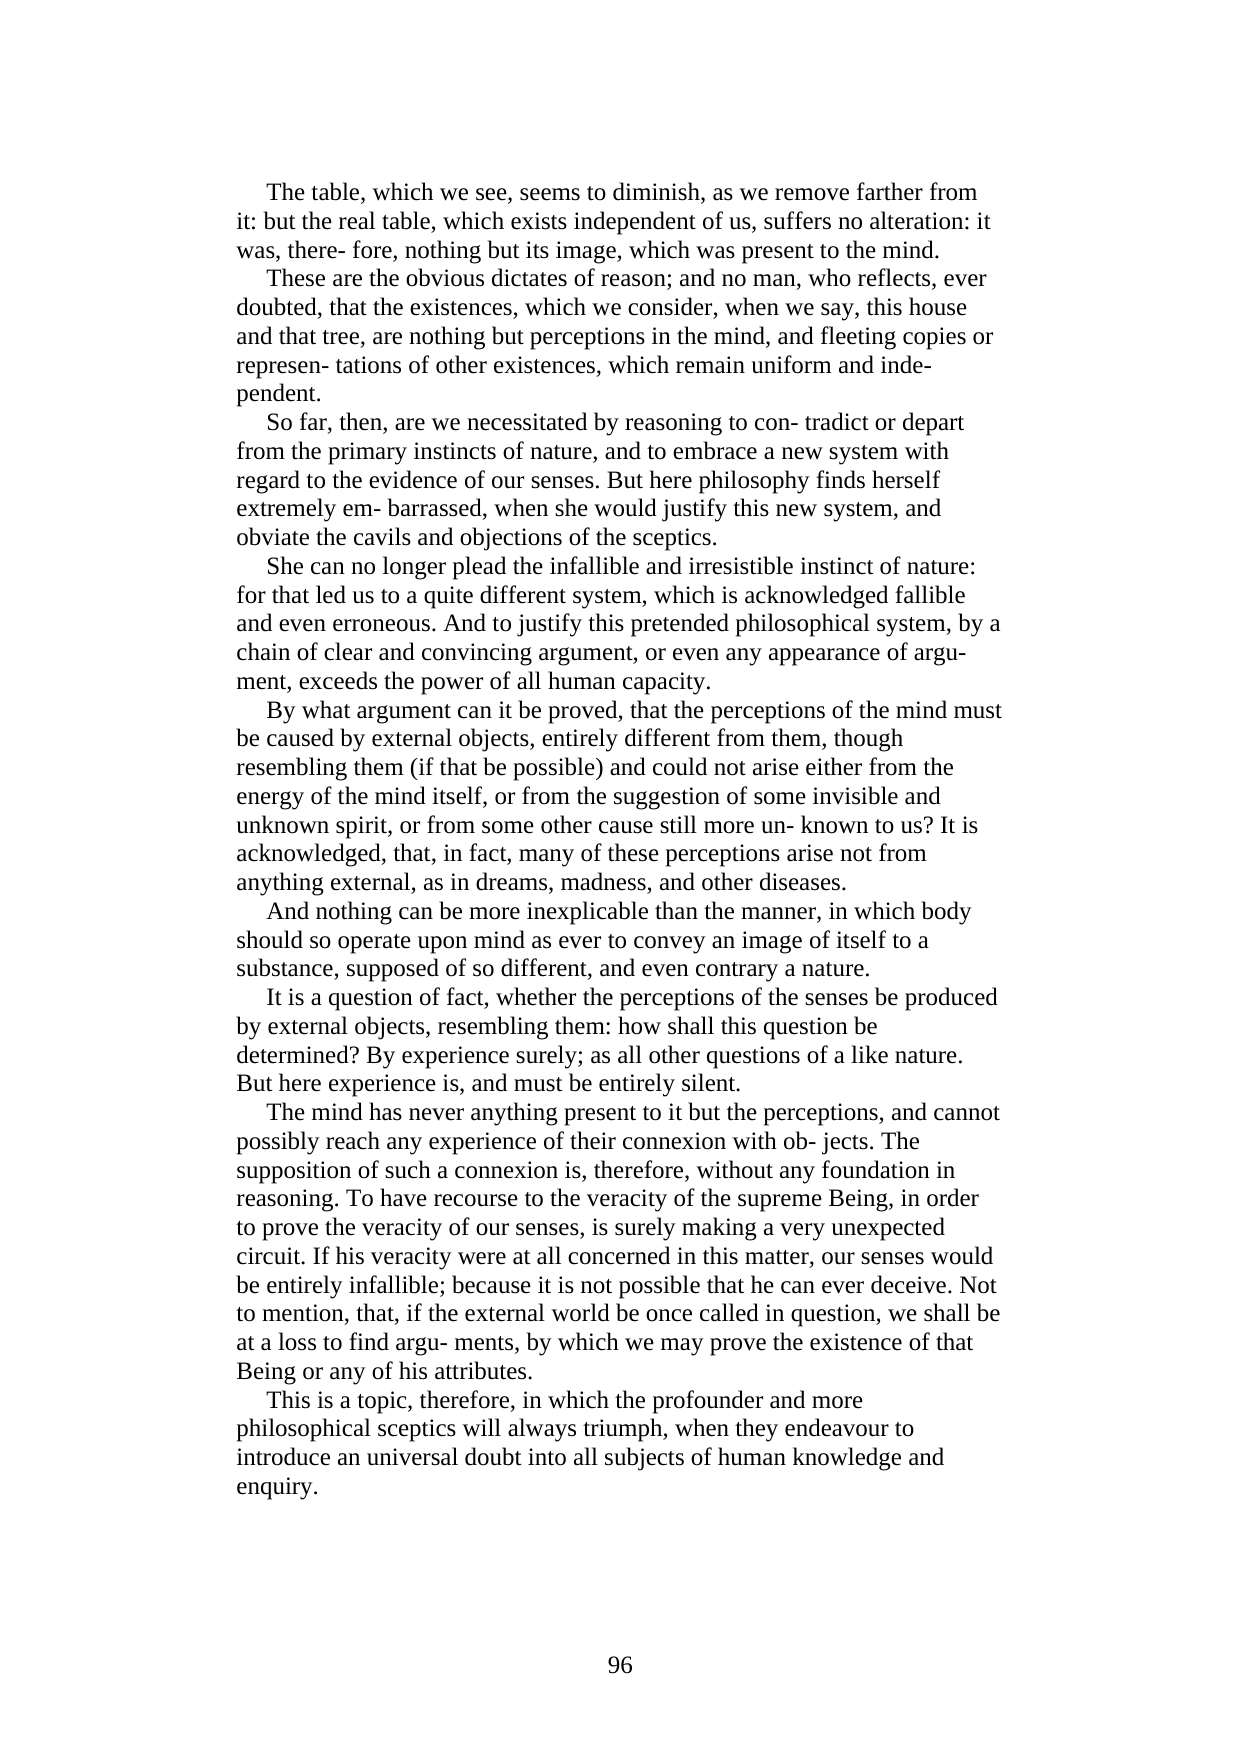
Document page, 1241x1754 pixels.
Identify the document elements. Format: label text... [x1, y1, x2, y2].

text The table, which we see, seems to diminish, as we remove farther from it: but the real table, which exists independent of us, suffers no alteration: it was, there- fore, nothing but its image, which was present to the mind. [236, 177, 1004, 263]
text By what argument can it be proved, that the perceptions of the mind must be caused by external objects, entirely different from them, though resembling them (if that be possible) and could not arise either from the energy of the mind itself, or from the suggestion of some invisible and unknown spirit, or from some other cause still more un- known to us? It is acknowledged, that, in fact, many of these perceptions arise not from anything external, as in dreams, madness, and other diseases. [236, 695, 1004, 896]
text She can no longer plead the infallible and irresistible instinct of nature: for that led us to a quite different system, which is acknowledged fallible and even erroneous. And to justify this pretended philosophical system, by a chain of clear and convincing argument, or even any appearance of argu- ment, exceeds the power of all human capacity. [236, 551, 1004, 695]
text So far, then, are we necessitated by reasoning to con- tradict or depart from the primary instincts of nature, and to embrace a new system with regard to the evidence of our senses. But here philosophy finds herself extremely em- barrassed, when she would justify this new system, and obviate the cavils and objections of the sceptics. [236, 407, 1004, 551]
text These are the obvious dictates of reason; and no man, who reflects, ever doubted, that the existences, which we consider, when we say, this house and that tree, are nothing but perceptions in the mind, and fleeting copies or represen- tations of other existences, which remain uniform and inde- pendent. [236, 263, 1004, 407]
text The mind has never anything present to it but the perceptions, and cannot possibly reach any experience of their connexion with ob- jects. The supposition of such a connexion is, therefore, without any foundation in reasoning. To have recourse to the veracity of the supreme Being, in order to prove the veracity of our senses, is surely making a very unexpected circuit. If his veracity were at all concerned in this matter, our senses would be entirely infallible; because it is not possible that he can ever deceive. Not to mention, that, if the external world be once called in question, we shall be at a loss to find argu- ments, by which we may prove the existence of that Being or any of his attributes. [236, 1097, 1004, 1385]
text And nothing can be more inexplicable than the manner, in which body should so operate upon mind as ever to convey an image of itself to a substance, supposed of so different, and even contrary a nature. [236, 896, 1004, 982]
text It is a question of fact, whether the perceptions of the senses be produced by external objects, resembling them: how shall this question be determined? By experience surely; as all other questions of a like nature. But here experience is, and must be entirely silent. [236, 982, 1004, 1097]
text This is a topic, therefore, in which the profounder and more philosophical sceptics will always triumph, when they endeavour to introduce an universal doubt into all subjects of human knowledge and enquiry. [236, 1385, 1004, 1500]
